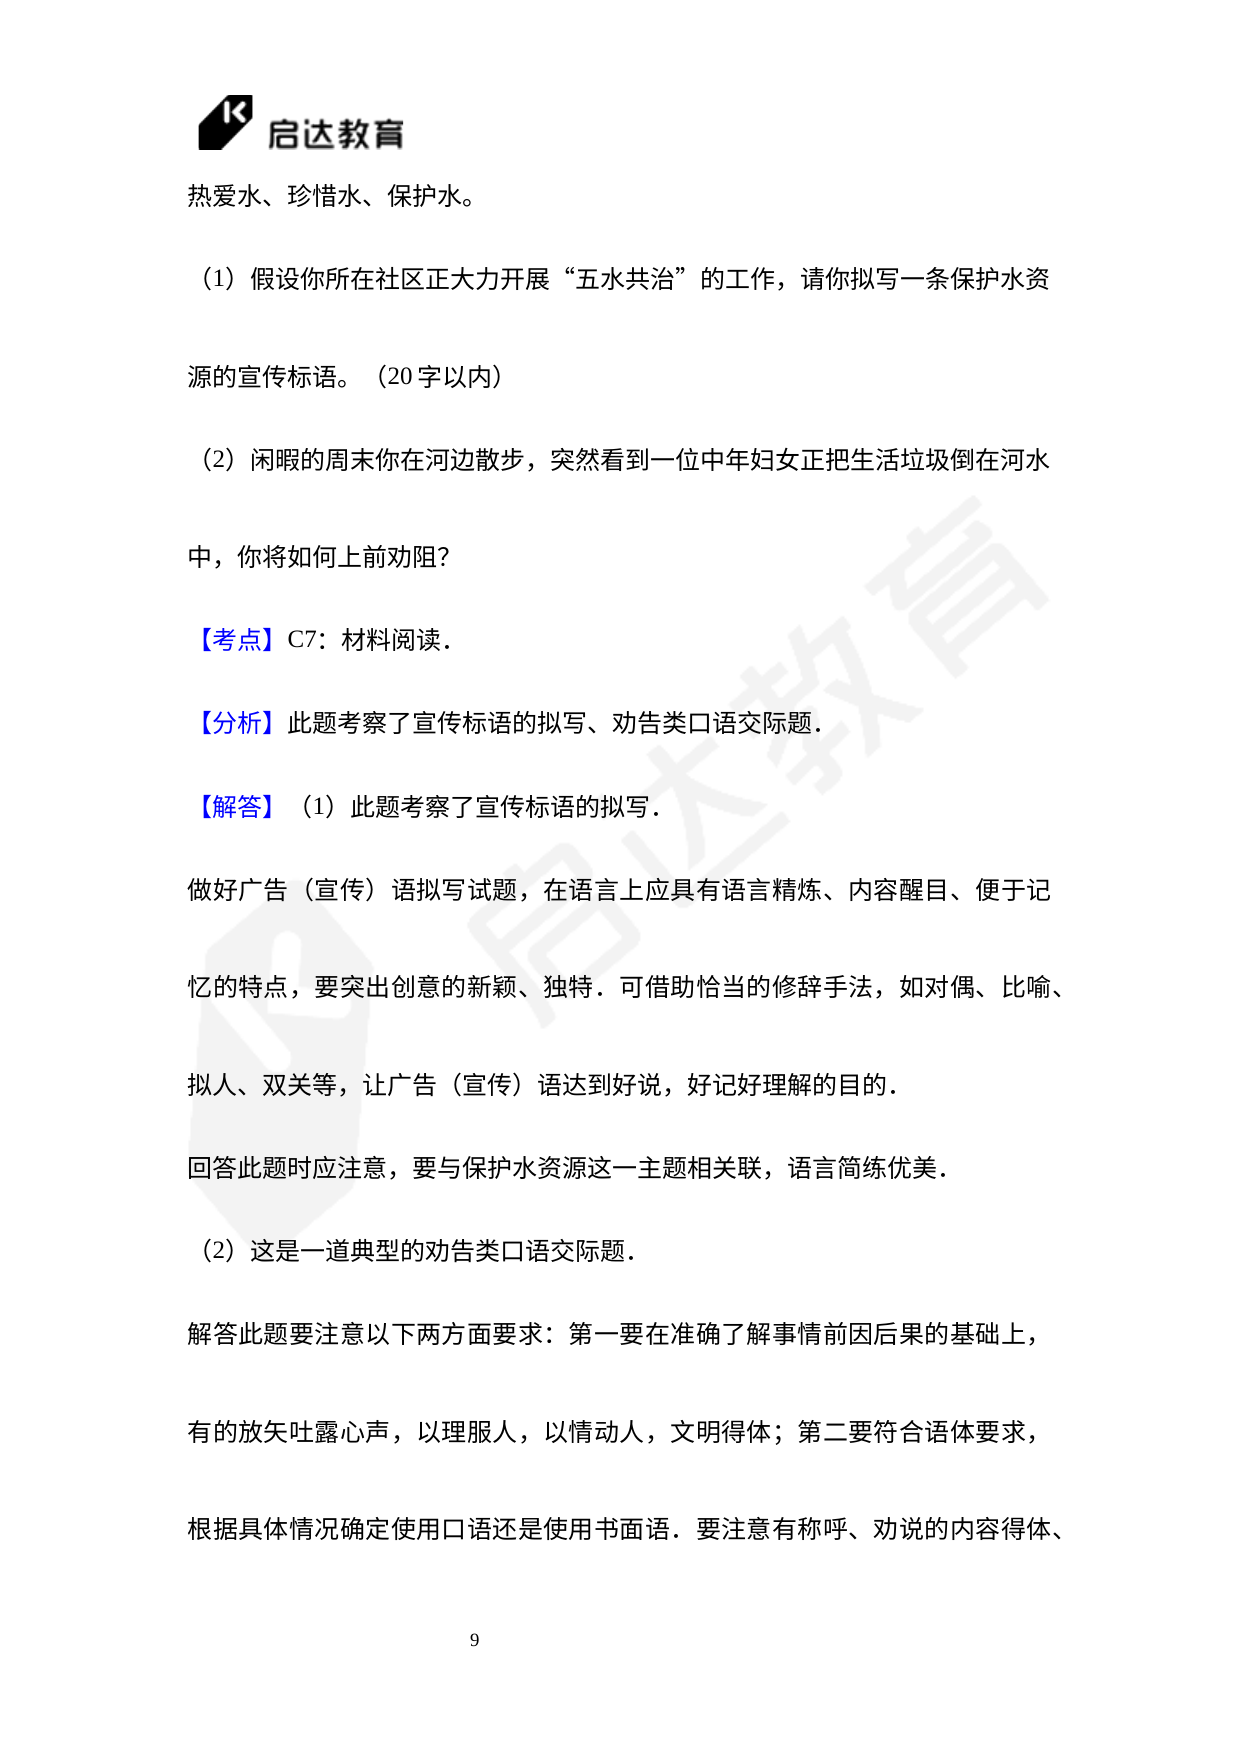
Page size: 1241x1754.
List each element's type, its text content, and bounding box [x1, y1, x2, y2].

text 为建设美丽浙江，浙江省委、省政府将“五水共治”作为全面深化改革的重要内容和需重点突破的改革项目。五水共治是指治污水、防洪水、排涝水、保供水、抓节水。我们中学生和家人要积极配合政府的工作，在生活中也应懂得热爱水、珍惜水、保护水。 [187, 162, 1053, 227]
text 【分析】此题考察了宣传标语的拟写、劝告类口语交际题． [187, 689, 1053, 754]
text （2）这是一道典型的劝告类口语交际题． [187, 1217, 1053, 1282]
text （2）闲暇的周末你在河边散步，突然看到一位中年妇女正把生活垃圾倒在河水中，你将如何上前劝阻？ [187, 426, 1053, 588]
text 【解答】（1）此题考察了宣传标语的拟写． [187, 773, 1053, 838]
text （1）假设你所在社区正大力开展“五水共治”的工作，请你拟写一条保护水资源的宣传标语。（20字以内） [187, 245, 1053, 408]
text 【考点】C7：材料阅读． [187, 606, 1053, 671]
text 解答此题要注意以下两方面要求：第一要在准确了解事情前因后果的基础上，有的放矢吐露心声，以理服人，以情动人，文明得体；第二要符合语体要求，根据具体情况确定使用口语还是使用书面语．要注意有称呼、劝说的内容得体、语气委婉（你说呢、你觉得呢、好吗、行吗等）． [187, 1300, 1053, 1560]
picture [198, 95, 404, 150]
text 回答此题时应注意，要与保护水资源这一主题相关联，语言简练优美． [187, 1134, 1053, 1199]
text 做好广告（宣传）语拟写试题，在语言上应具有语言精炼、内容醒目、便于记忆的特点，要突出创意的新颖、独特．可借助恰当的修辞手法，如对偶、比喻、拟人、双关等，让广告（宣传）语达到好说，好记好理解的目的． [187, 856, 1053, 1116]
